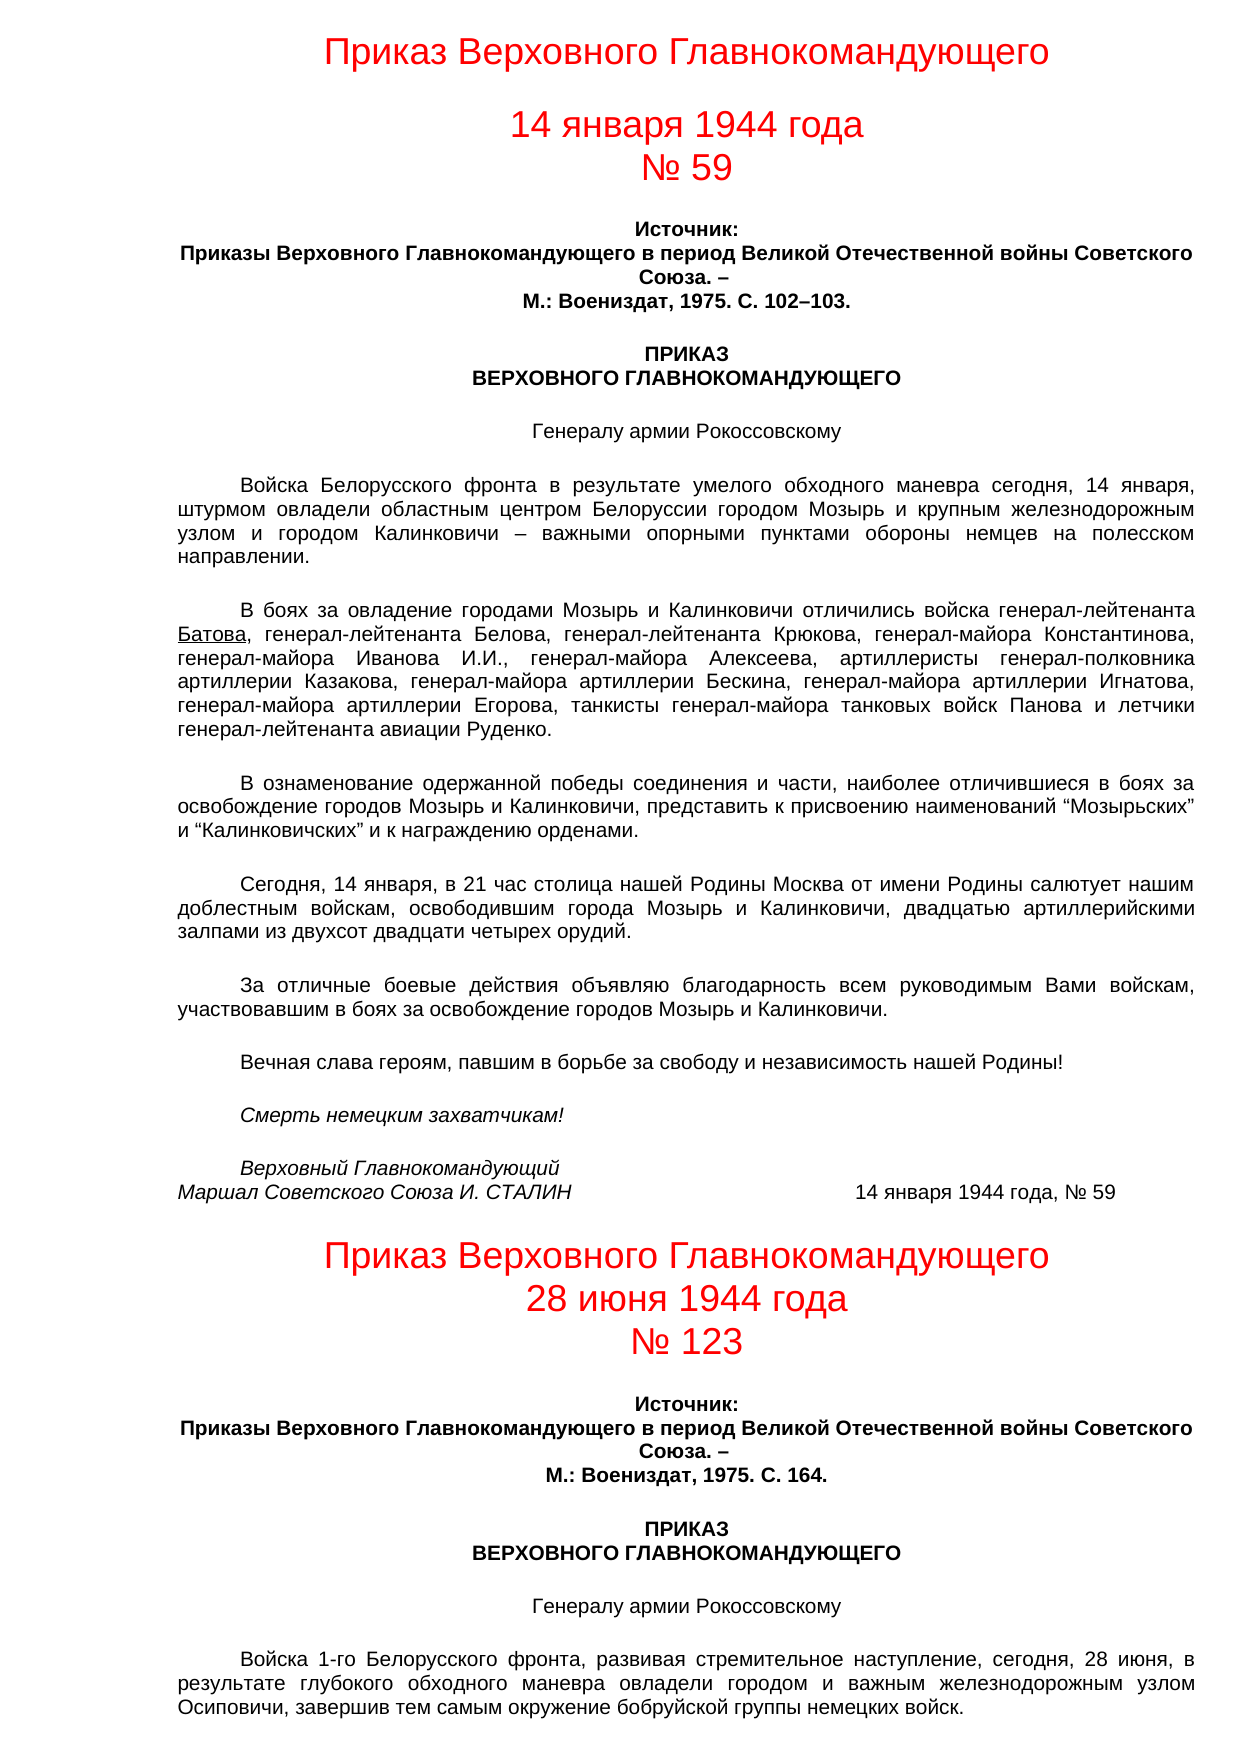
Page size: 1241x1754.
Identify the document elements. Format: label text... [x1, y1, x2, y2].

text Смерть немецким захватчикам! [177, 1103, 1196, 1127]
text Генералу армии Рокоссовскому [177, 419, 1196, 443]
text В боях за овладение городами Мозырь и Калинковичи отличились войска генерал-лейтенанта Батова, генерал-лейтенанта Белова, генерал-лейтенанта Крюкова, генерал-майора Константинова, генерал-майора Иванова И.И., генерал-майора Алексеева, артиллеристы генерал-полковника артиллерии Казакова, генерал-майора артиллерии Бескина, генерал-майора артиллерии Игнатова, генерал-майора артиллерии Егорова, танкисты генерал-майора танковых войск Панова и летчики генерал-лейтенанта авиации Руденко. [177, 597, 1196, 741]
text Источник: Приказы Верховного Главнокомандующего в период Великой Отечественной войны Советского Союза. – М.: Воениздат, 1975. С. 164. [177, 1391, 1196, 1487]
text 14 января 1944 года № 59 [177, 102, 1196, 188]
text Генералу армии Рокоссовскому [177, 1593, 1196, 1617]
text Сегодня, 14 января, в 21 час столица нашей Родины Москва от имени Родины салютует нашим доблестным войскам, освободившим города Мозырь и Калинковичи, двадцатью артиллерийскими залпами из двухсот двадцати четырех орудий. [177, 871, 1196, 943]
text ПРИКАЗ ВЕРХОВНОГО ГЛАВНОКОМАНДУЮЩЕГО [177, 1516, 1196, 1564]
text Войска 1-го Белорусского фронта, развивая стремительное наступление, сегодня, 28 июня, в результате глубокого обходного маневра овладели городом и важным железнодорожным узлом Осиповичи, завершив тем самым окружение бобруйской группы немецких войск. [177, 1647, 1196, 1718]
text За отличные боевые действия объявляю благодарность всем руководимым Вами войскам, участвовавшим в боях за освобождение городов Мозырь и Калинковичи. [177, 972, 1196, 1020]
text ПРИКАЗ ВЕРХОВНОГО ГЛАВНОКОМАНДУЮЩЕГО [177, 342, 1196, 390]
subtitle Приказ Верховного Главнокомандующего 28 июня 1944 года № 123 [177, 1233, 1196, 1362]
text Вечная слава героям, павшим в борьбе за свободу и независимость нашей Родины! [177, 1049, 1196, 1073]
text Приказ Верховного Главнокомандующего [177, 29, 1196, 73]
text Верховный Главнокомандующий Маршал Советского Союза И. СТАЛИН 14 января 1944 года, № 59 [177, 1156, 1196, 1204]
text Источник: Приказы Верховного Главнокомандующего в период Великой Отечественной войны Советского Союза. – М.: Воениздат, 1975. С. 102–103. [177, 217, 1196, 313]
text Войска Белорусского фронта в результате умелого обходного маневра сегодня, 14 января, штурмом овладели областным центром Белоруссии городом Мозырь и крупным железнодорожным узлом и городом Калинковичи – важными опорными пунктами обороны немцев на полесском направлении. [177, 472, 1196, 568]
text В ознаменование одержанной победы соединения и части, наиболее отличившиеся в боях за освобождение городов Мозырь и Калинковичи, представить к присвоению наименований “Мозырьских” и “Калинковичских” и к награждению орденами. [177, 770, 1196, 842]
